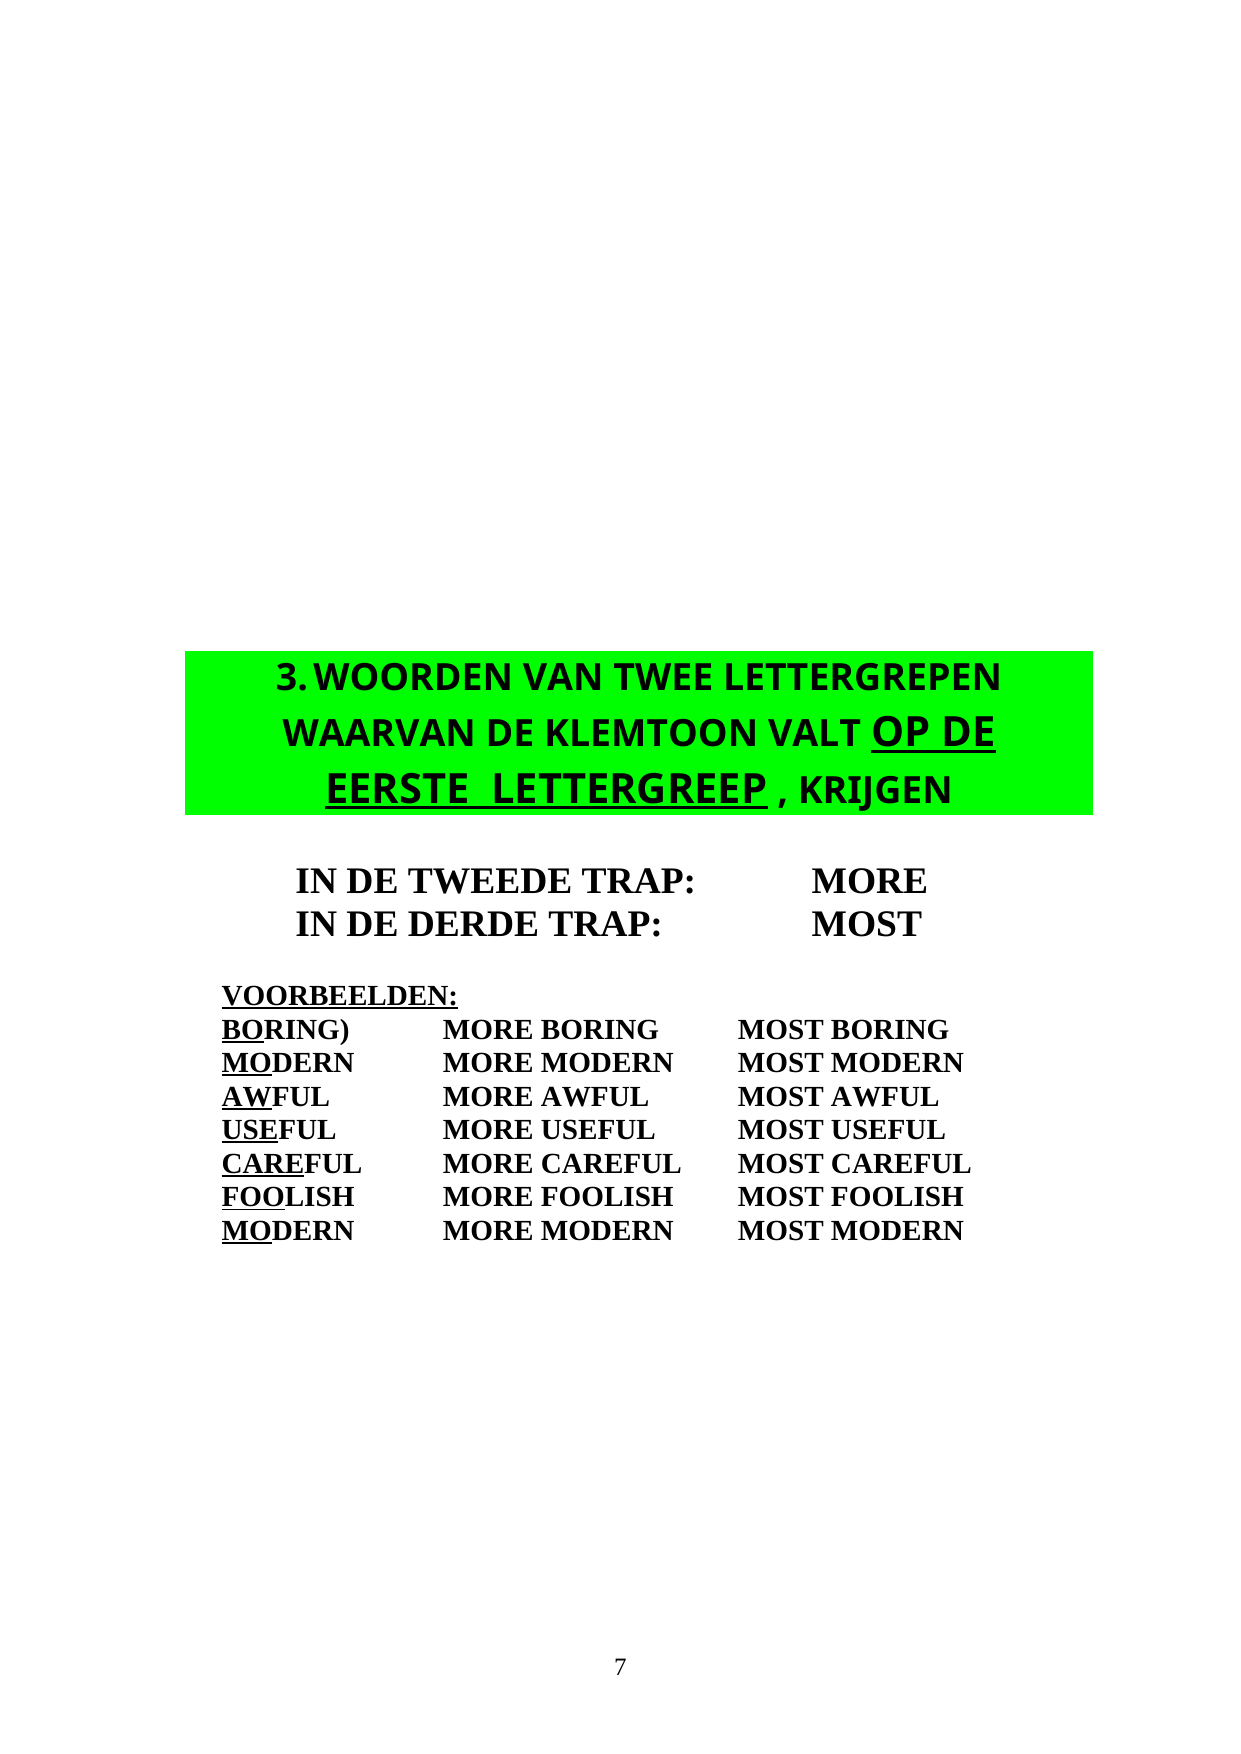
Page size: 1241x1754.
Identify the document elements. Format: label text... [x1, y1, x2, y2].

subtitle AWFUL MORE AWFUL MOST AWFUL [148, 1079, 1093, 1112]
list WOORDEN VAN TWEE LETTERGREPEN [185, 651, 1093, 702]
text MODERN MORE MODERN MOST MODERN [148, 1213, 1093, 1247]
text WAARVAN DE KLEMTOON VALT OP DE [185, 702, 1093, 758]
text BORING) MORE BORING MOST BORING [148, 1012, 1093, 1045]
text CAREFUL MORE CAREFUL MOST CAREFUL [148, 1146, 1093, 1179]
text IN DE TWEEDE TRAP: MORE [185, 858, 1093, 902]
text IN DE DERDE TRAP: MOST [185, 902, 1093, 945]
text USEFUL MORE USEFUL MOST USEFUL [148, 1112, 1093, 1146]
text MODERN MORE MODERN MOST MODERN [148, 1045, 1093, 1079]
text EERSTE LETTERGREEP , KRIJGEN [185, 758, 1093, 815]
text VOORBEELDEN: [221, 978, 1093, 1012]
text FOOLISH MORE FOOLISH MOST FOOLISH [148, 1179, 1093, 1213]
